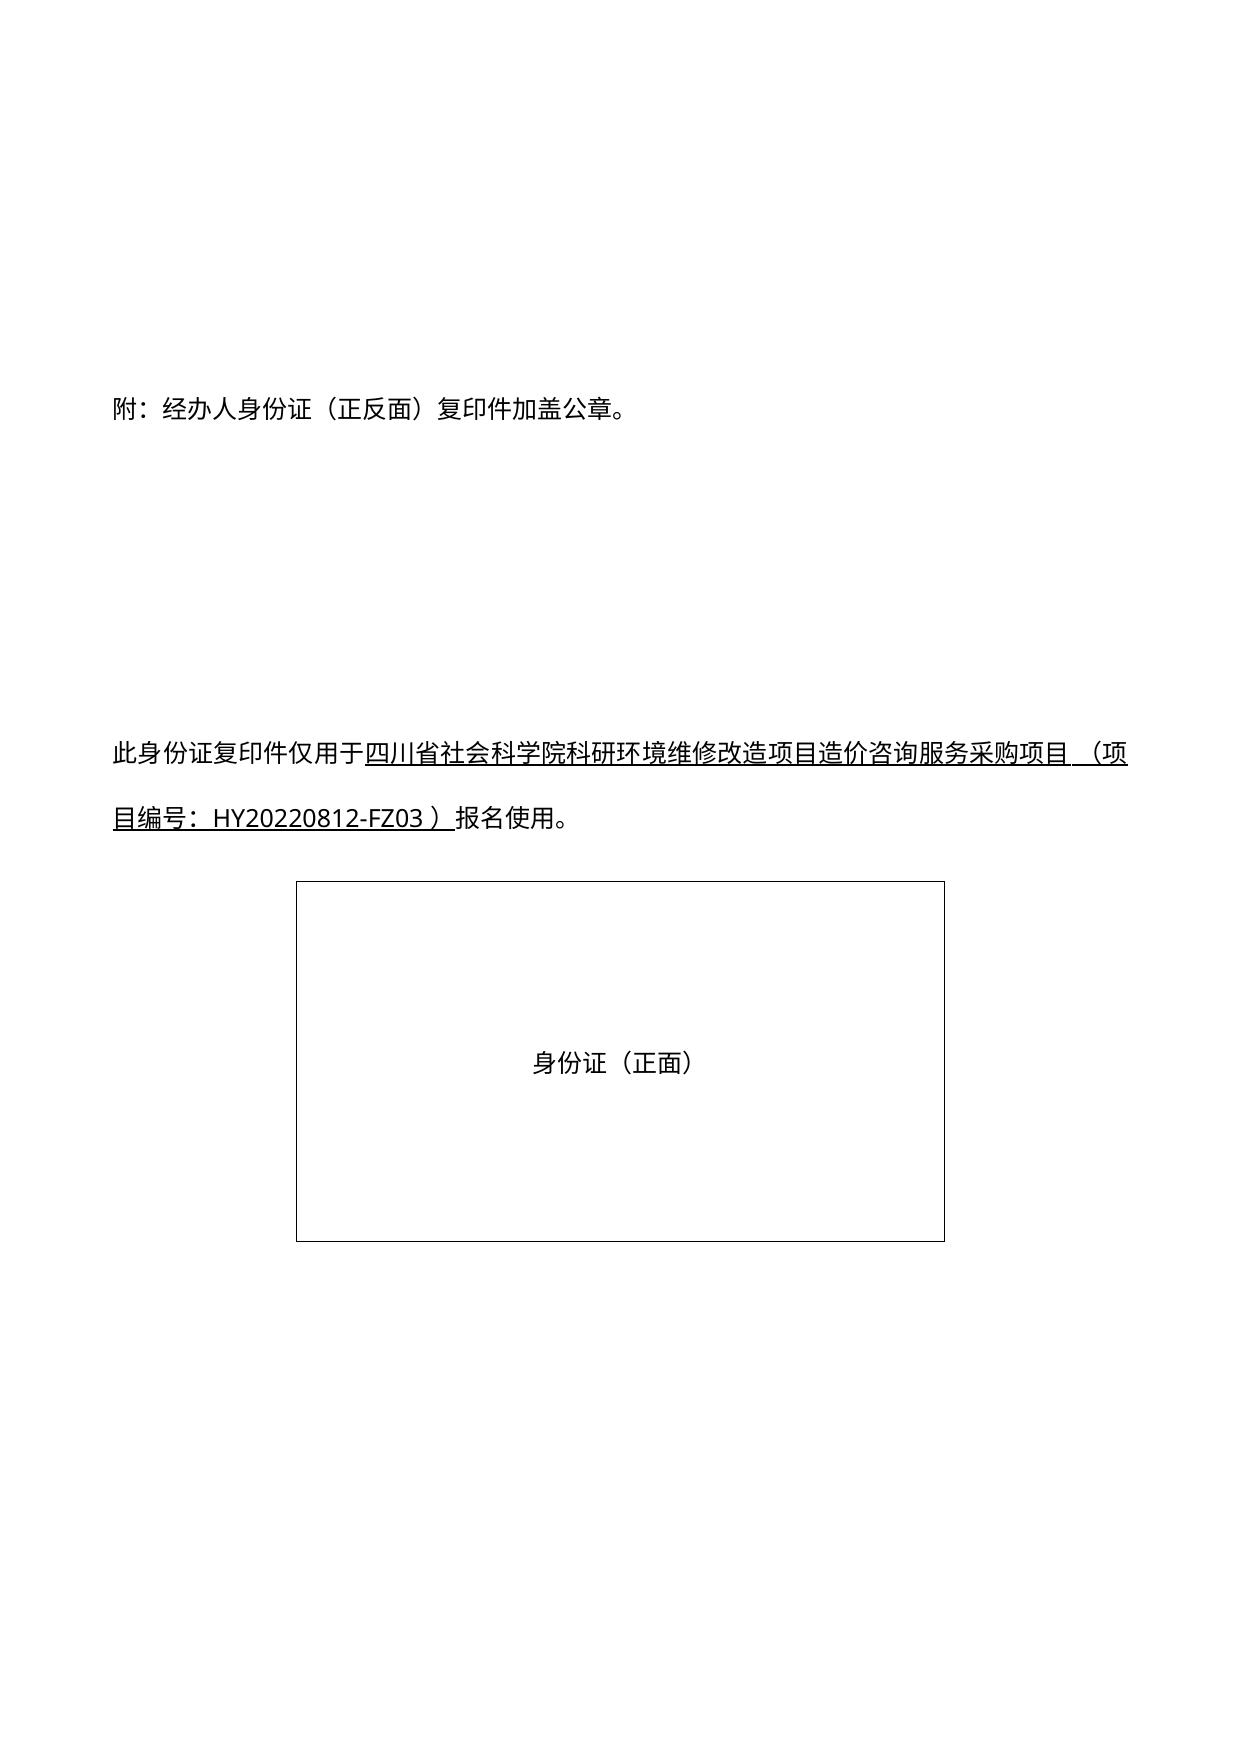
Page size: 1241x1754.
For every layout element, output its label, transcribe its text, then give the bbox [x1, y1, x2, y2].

table_header 身份证（正面） [297, 882, 944, 1241]
text 此身份证复印件仅用于四川省社会科学院科研环境维修改造项目造价咨询服务采购项目 （项目编号：HY20220812-FZ03 ）报名使用。 [112, 719, 1128, 849]
text 附：经办人身份证（正反面）复印件加盖公章。 [112, 376, 1128, 441]
